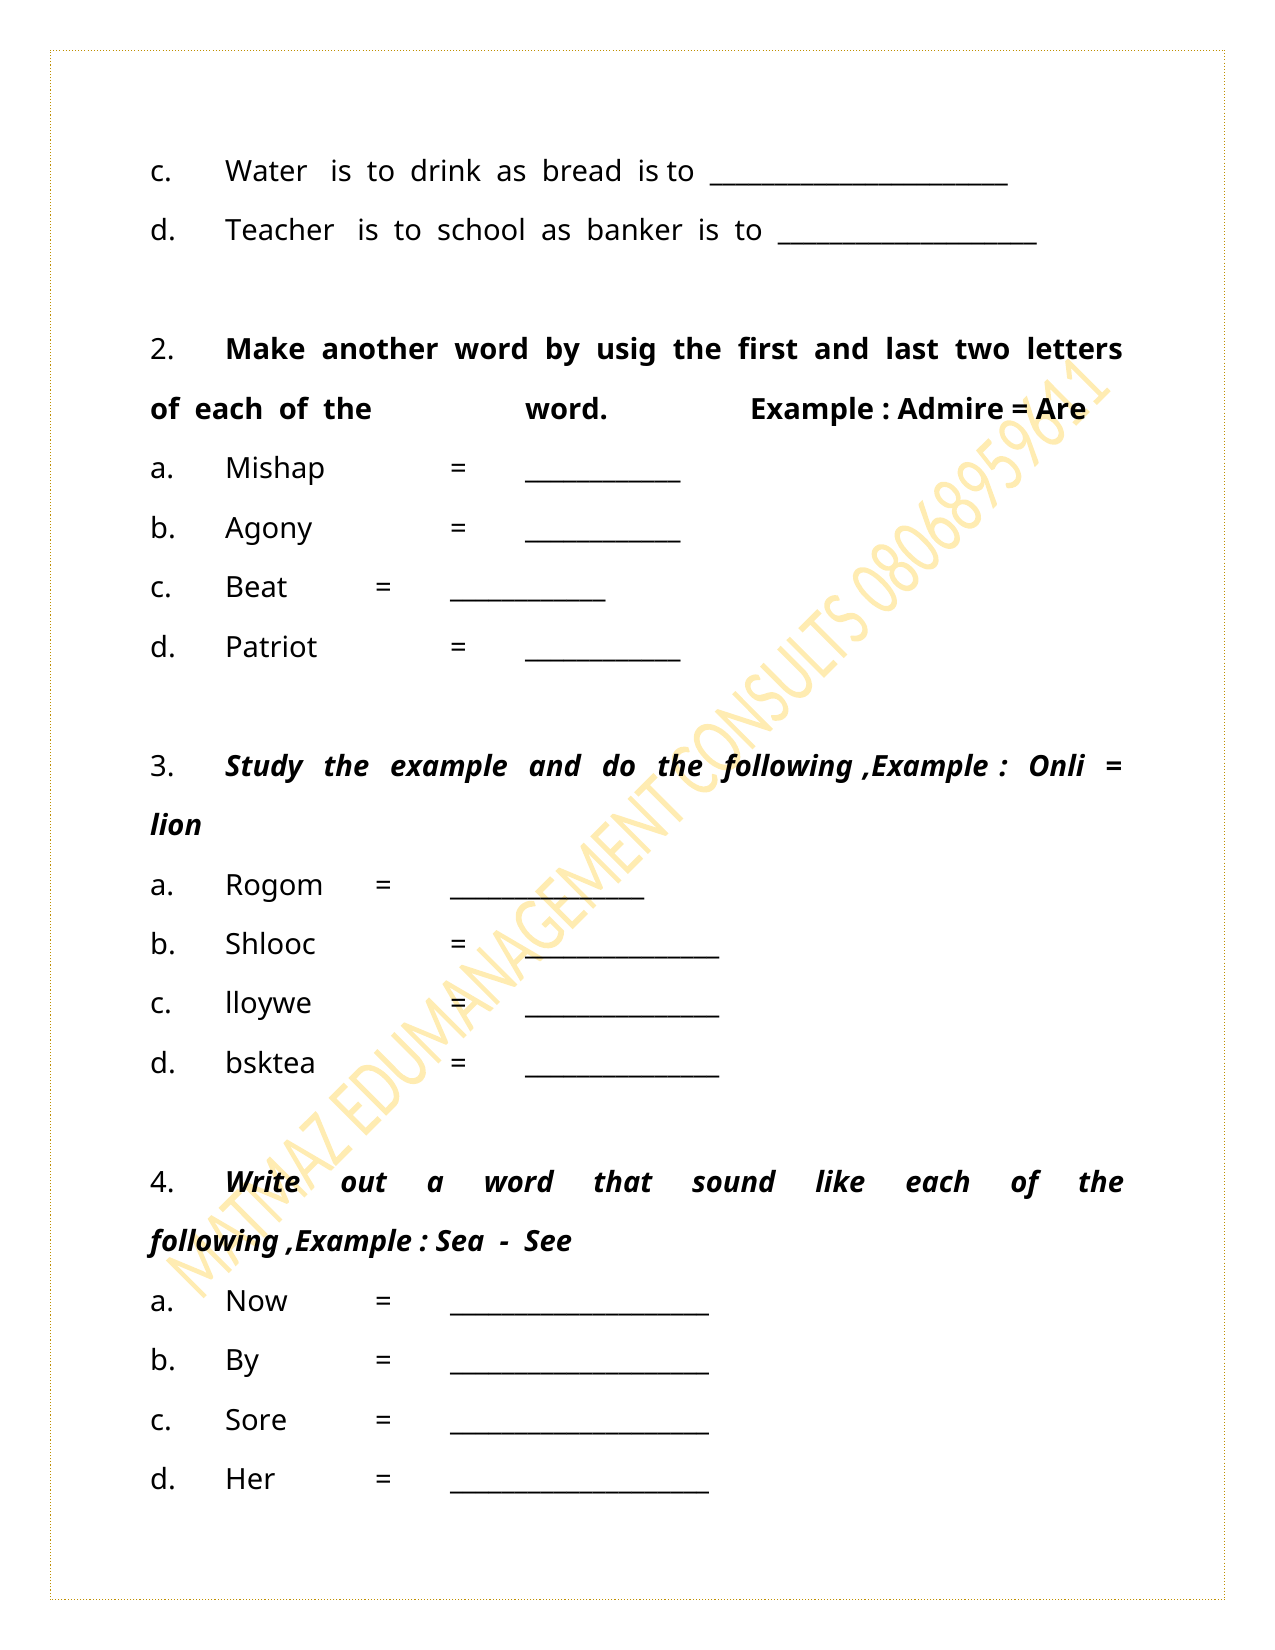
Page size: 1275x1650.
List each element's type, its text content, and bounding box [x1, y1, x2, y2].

text c. Beat = ____________ [150, 566, 1125, 606]
text 4. Write out a word that sound like each of the following ,Example : Sea - See [150, 1161, 1125, 1260]
text 3. Study the example and do the following ,Example : Onli = lion [150, 745, 1125, 844]
text d. bsktea = _______________ [150, 1042, 1125, 1082]
text b. Shlooc = _______________ [150, 923, 1125, 963]
text d. Her = ____________________ [150, 1458, 1125, 1498]
text 2. Make another word by usig the first and last two letters of each of the word. Example : Admire = Are [150, 328, 1125, 428]
text a. Rogom = _______________ [150, 864, 1125, 903]
text b. Agony = ____________ [150, 507, 1125, 547]
text c. Water is to drink as bread is to _______________________ [150, 150, 1125, 190]
text c. lloywe = _______________ [150, 983, 1125, 1022]
text c. Sore = ____________________ [150, 1399, 1125, 1439]
text b. By = ____________________ [150, 1339, 1125, 1379]
text a. Now = ____________________ [150, 1280, 1125, 1320]
text a. Mishap = ____________ [150, 447, 1125, 487]
text d. Patriot = ____________ [150, 626, 1125, 666]
text d. Teacher is to school as banker is to ____________________ [150, 209, 1125, 249]
